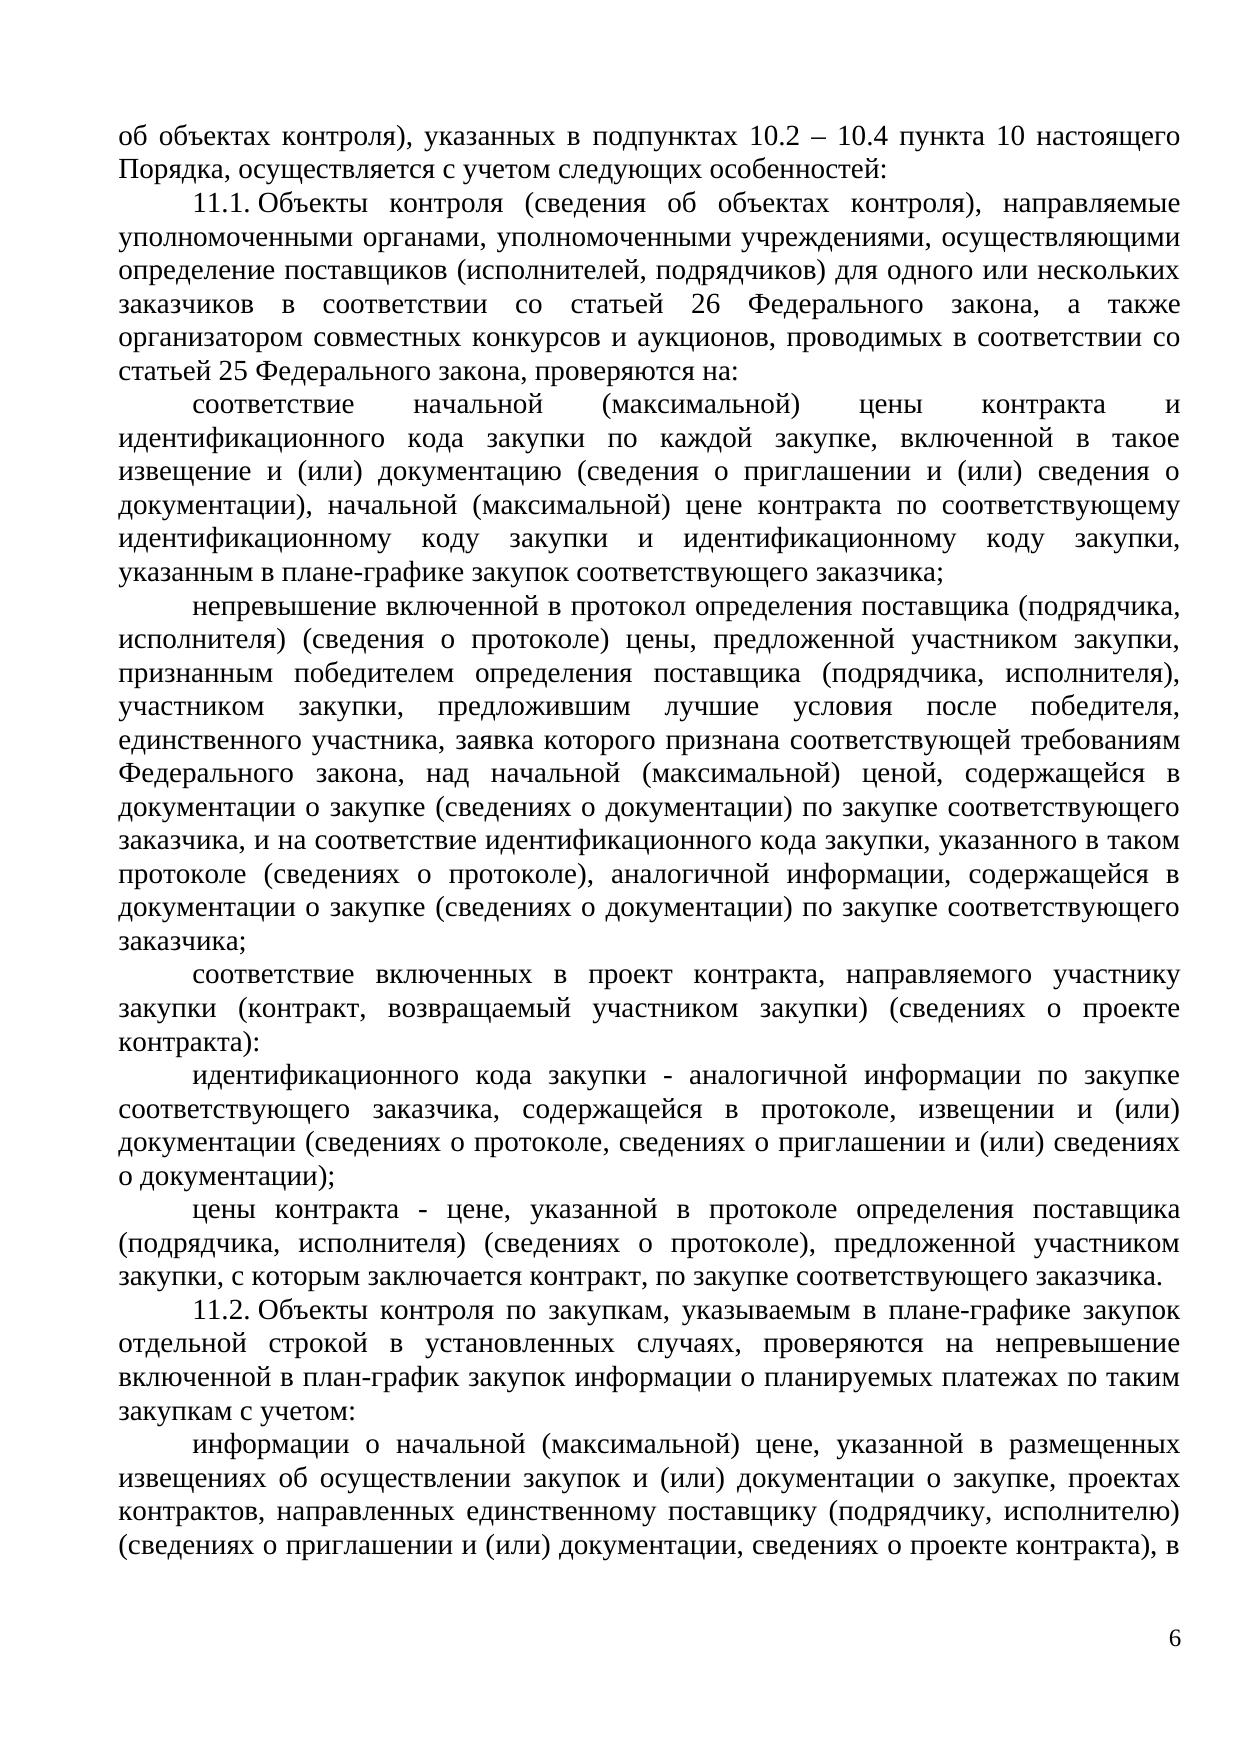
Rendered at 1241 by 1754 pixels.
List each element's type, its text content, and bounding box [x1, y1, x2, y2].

text 11.2. Объекты контроля по закупкам, указываемым в плане-графике закупок отдельной строкой в установленных случаях, проверяются на непревышение включенной в план-график закупок информации о планируемых платежах по таким закупкам с учетом: [118, 1292, 1181, 1426]
text соответствие включенных в проект контракта, направляемого участнику закупки (контракт, возвращаемый участником закупки) (сведениях о проекте контракта): [118, 957, 1181, 1057]
text 11.1. Объекты контроля (сведения об объектах контроля), направляемые уполномоченными органами, уполномоченными учреждениями, осуществляющими определение поставщиков (исполнителей, подрядчиков) для одного или нескольких заказчиков в соответствии со статьей 26 Федерального закона, а также организатором совместных конкурсов и аукционов, проводимых в соответствии со статьей 25 Федерального закона, проверяются на: [118, 185, 1181, 386]
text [118, 118, 1181, 185]
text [118, 1426, 1181, 1560]
text цены контракта - цене, указанной в протоколе определения поставщика (подрядчика, исполнителя) (сведениях о протоколе), предложенной участником закупки, с которым заключается контракт, по закупке соответствующего заказчика. [118, 1191, 1181, 1292]
text идентификационного кода закупки - аналогичной информации по закупке соответствующего заказчика, содержащейся в протоколе, извещении и (или) документации (сведениях о протоколе, сведениях о приглашении и (или) сведениях о документации); [118, 1057, 1181, 1191]
text непревышение включенной в протокол определения поставщика (подрядчика, исполнителя) (сведения о протоколе) цены, предложенной участником закупки, признанным победителем определения поставщика (подрядчика, исполнителя), участником закупки, предложившим лучшие условия после победителя, единственного участника, заявка которого признана соответствующей требованиям Федерального закона, над начальной (максимальной) ценой, содержащейся в документации о закупке (сведениях о документации) по закупке соответствующего заказчика, и на соответствие идентификационного кода закупки, указанного в таком протоколе (сведениях о протоколе), аналогичной информации, содержащейся в документации о закупке (сведениях о документации) по закупке соответствующего заказчика; [118, 588, 1181, 957]
text соответствие начальной (максимальной) цены контракта и идентификационного кода закупки по каждой закупке, включенной в такое извещение и (или) документацию (сведения о приглашении и (или) сведения о документации), начальной (максимальной) цене контракта по соответствующему идентификационному коду закупки и идентификационному коду закупки, указанным в плане-графике закупок соответствующего заказчика; [118, 386, 1181, 588]
